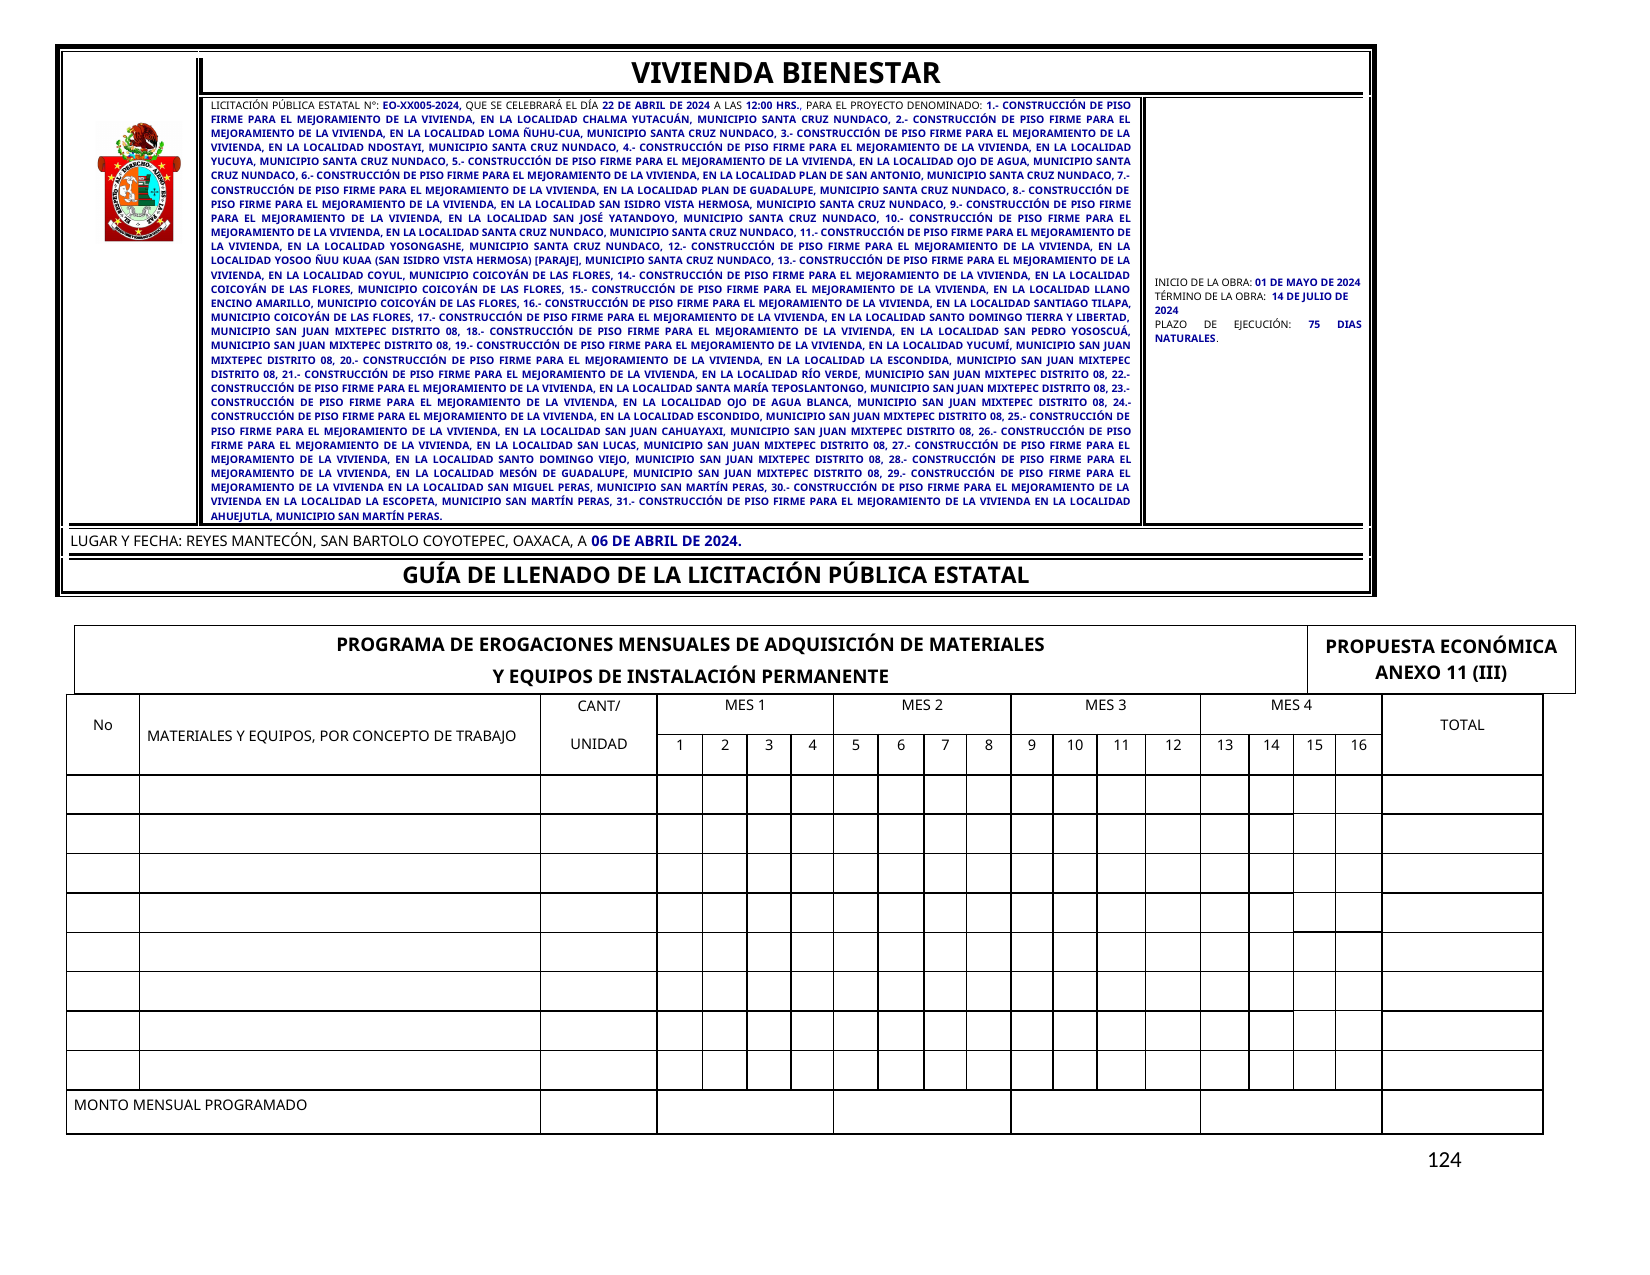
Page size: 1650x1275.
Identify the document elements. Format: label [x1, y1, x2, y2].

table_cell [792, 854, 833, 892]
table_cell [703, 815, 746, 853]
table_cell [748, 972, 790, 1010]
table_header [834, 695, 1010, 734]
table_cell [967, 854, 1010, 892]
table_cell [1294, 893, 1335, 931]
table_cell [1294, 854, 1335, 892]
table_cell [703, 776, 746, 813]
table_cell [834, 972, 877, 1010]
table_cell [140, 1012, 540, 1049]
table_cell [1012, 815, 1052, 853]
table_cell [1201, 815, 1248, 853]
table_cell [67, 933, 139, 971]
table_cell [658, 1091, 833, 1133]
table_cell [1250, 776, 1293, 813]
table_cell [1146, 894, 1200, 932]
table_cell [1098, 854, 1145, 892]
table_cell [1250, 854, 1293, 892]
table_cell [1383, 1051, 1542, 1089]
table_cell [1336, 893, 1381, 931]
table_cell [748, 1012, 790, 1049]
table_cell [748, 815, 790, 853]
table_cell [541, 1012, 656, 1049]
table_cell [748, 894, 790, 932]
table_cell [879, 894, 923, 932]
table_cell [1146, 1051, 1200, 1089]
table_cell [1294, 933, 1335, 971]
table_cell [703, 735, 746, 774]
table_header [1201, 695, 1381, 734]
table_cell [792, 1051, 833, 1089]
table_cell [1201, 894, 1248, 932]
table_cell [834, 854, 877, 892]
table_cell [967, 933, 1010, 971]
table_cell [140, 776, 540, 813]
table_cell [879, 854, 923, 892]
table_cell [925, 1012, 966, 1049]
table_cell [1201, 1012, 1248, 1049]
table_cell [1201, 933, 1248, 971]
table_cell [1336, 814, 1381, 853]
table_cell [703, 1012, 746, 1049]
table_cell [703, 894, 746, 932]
picture [95, 121, 183, 244]
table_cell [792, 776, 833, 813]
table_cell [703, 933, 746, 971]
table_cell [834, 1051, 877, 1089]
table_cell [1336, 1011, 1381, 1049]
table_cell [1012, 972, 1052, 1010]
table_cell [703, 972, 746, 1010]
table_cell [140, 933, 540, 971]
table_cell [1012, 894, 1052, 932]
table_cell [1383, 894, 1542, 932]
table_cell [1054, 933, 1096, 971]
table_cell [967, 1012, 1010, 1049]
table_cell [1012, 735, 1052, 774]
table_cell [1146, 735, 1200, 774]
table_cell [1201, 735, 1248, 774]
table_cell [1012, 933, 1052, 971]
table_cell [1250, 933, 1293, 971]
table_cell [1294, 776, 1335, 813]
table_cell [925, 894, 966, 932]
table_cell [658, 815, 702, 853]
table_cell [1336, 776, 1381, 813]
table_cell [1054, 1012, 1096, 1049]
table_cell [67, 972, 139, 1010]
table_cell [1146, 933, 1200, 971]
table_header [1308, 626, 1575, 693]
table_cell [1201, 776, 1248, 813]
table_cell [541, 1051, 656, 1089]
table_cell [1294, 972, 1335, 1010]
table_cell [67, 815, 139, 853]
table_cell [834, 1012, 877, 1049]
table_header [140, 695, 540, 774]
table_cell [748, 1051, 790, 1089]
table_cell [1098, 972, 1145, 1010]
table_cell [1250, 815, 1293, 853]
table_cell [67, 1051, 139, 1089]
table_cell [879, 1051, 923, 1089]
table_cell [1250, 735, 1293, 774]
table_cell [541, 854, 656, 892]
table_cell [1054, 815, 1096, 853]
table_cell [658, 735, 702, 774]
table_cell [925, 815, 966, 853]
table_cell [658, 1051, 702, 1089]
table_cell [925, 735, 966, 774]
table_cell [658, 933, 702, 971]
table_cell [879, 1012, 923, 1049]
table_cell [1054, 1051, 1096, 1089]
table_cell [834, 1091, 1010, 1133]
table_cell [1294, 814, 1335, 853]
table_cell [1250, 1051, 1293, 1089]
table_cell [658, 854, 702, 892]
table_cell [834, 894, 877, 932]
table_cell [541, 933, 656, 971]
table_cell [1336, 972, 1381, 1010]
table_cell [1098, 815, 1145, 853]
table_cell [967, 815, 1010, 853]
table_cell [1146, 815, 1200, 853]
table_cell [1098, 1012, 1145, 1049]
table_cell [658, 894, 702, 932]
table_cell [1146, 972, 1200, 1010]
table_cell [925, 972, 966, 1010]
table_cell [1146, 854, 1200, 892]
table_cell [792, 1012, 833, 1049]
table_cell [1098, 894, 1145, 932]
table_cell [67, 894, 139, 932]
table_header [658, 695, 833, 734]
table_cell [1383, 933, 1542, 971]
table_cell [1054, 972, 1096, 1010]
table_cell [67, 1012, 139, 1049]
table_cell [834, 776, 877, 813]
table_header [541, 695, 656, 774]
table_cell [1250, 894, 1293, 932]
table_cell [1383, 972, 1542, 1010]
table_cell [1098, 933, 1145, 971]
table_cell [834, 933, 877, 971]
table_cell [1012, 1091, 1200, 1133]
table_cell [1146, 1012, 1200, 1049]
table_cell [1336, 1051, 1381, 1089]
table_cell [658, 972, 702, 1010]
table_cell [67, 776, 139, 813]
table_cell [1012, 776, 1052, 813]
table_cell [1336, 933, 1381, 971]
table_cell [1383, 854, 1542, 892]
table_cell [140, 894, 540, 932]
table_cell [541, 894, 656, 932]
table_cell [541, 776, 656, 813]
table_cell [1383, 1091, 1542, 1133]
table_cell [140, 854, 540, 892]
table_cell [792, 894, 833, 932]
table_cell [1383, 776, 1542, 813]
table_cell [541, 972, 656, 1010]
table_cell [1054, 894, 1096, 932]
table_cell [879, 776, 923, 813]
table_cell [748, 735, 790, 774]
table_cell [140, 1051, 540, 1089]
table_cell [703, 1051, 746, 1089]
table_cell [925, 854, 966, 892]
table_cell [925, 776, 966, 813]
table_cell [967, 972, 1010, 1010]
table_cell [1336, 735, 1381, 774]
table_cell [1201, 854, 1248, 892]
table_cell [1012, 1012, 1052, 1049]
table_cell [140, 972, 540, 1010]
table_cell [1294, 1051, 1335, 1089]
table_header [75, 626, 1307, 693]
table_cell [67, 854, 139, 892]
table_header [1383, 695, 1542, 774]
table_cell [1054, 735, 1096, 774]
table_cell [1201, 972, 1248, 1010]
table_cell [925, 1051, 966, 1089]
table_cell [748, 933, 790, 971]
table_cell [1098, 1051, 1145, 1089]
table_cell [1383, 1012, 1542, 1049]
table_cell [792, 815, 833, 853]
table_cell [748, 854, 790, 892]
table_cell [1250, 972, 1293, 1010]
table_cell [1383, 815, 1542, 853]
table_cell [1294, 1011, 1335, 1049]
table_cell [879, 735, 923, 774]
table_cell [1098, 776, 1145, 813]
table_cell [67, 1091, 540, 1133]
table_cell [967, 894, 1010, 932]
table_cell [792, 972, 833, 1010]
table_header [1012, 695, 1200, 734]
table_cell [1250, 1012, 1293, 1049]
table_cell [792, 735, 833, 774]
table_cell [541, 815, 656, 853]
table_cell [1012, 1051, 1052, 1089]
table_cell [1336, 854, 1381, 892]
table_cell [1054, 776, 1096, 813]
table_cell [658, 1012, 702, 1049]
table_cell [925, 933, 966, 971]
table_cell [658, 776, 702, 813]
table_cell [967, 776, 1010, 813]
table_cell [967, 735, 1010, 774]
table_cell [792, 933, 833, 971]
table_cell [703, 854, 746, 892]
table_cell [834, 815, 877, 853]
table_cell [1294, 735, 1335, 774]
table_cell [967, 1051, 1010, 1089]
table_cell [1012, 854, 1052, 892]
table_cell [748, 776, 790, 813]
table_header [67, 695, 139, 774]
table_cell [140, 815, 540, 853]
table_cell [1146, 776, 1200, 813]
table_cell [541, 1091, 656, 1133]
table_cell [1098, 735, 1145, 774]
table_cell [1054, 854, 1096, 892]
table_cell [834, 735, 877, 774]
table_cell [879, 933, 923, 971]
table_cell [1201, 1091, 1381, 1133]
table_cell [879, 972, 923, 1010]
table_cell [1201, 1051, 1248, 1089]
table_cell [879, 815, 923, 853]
